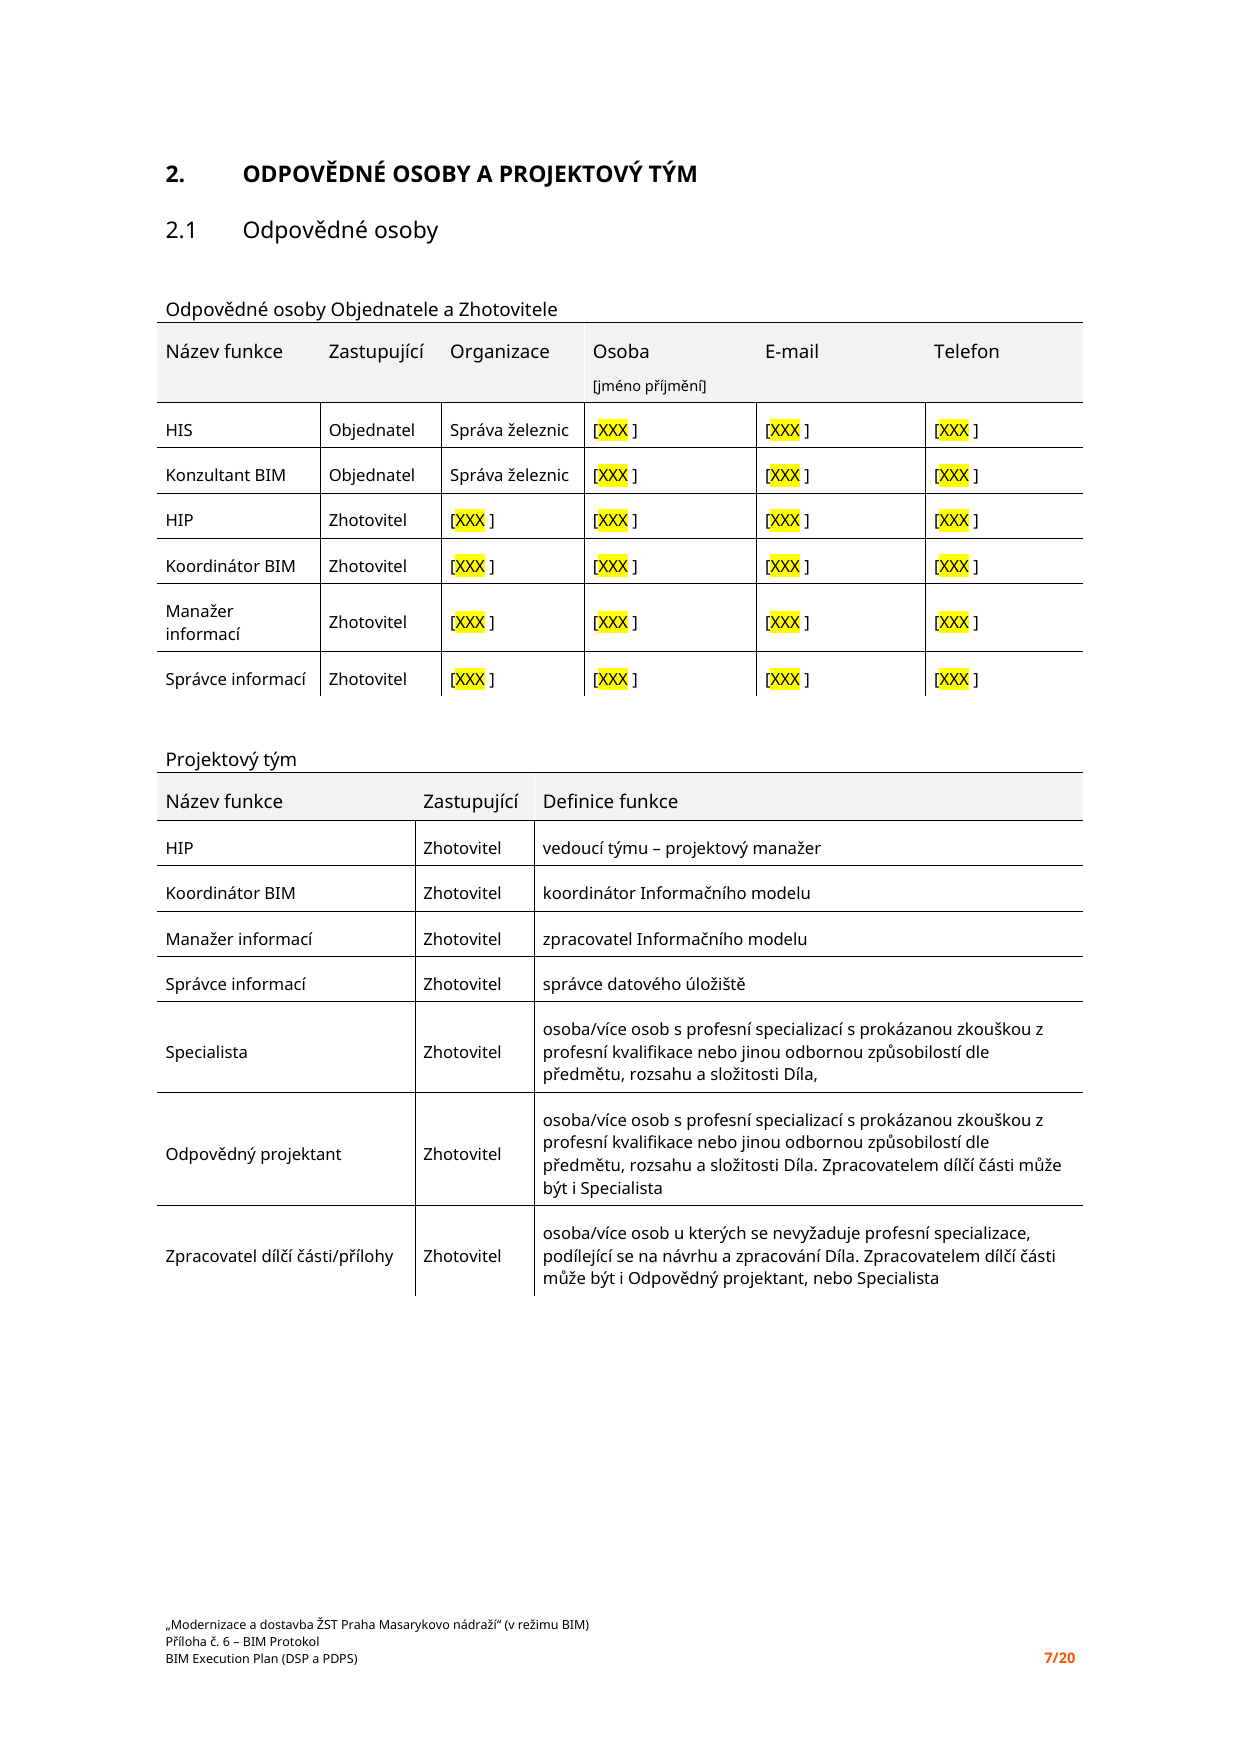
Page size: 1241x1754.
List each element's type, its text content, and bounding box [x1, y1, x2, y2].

table_cell Specialista [157, 1002, 415, 1092]
table_cell koordinátor Informačního modelu [535, 866, 1083, 911]
table_header Název funkce [157, 773, 415, 820]
table_cell [XXX ] [926, 584, 1083, 651]
table_cell Zhotovitel [416, 1206, 534, 1296]
table_cell osoba/více osob s profesní specializací s prokázanou zkouškou z profesní kvalifikace nebo jinou odbornou způsobilostí dle předmětu, rozsahu a složitosti Díla. Zpracovatelem dílčí části může být i Specialista [535, 1093, 1083, 1205]
table_cell Zpracovatel dílčí části/přílohy [157, 1206, 415, 1296]
table_cell HIP [157, 494, 320, 538]
table_cell [XXX ] [757, 584, 925, 651]
table_cell [XXX ] [442, 494, 584, 538]
table_cell Zhotovitel [416, 1002, 534, 1092]
table_cell osoba/více osob u kterých se nevyžaduje profesní specializace, podílející se na návrhu a zpracování Díla. Zpracovatelem dílčí části může být i Odpovědný projektant, nebo Specialista [535, 1206, 1083, 1296]
table_cell Objednatel [321, 448, 441, 492]
table_cell Manažer informací [157, 912, 415, 956]
text Odpovědné osoby a projektový tým [165, 158, 1075, 189]
table_cell zpracovatel Informačního modelu [535, 912, 1083, 956]
table_cell [XXX ] [757, 539, 925, 583]
table_cell [XXX ] [585, 494, 756, 538]
table_header E-mail [757, 323, 926, 402]
table_cell Koordinátor BIM [157, 539, 320, 583]
table_header Organizace [442, 323, 584, 402]
table_cell [XXX ] [585, 539, 756, 583]
table_cell [XXX ] [757, 403, 925, 447]
table_cell [XXX ] [757, 652, 925, 696]
table_cell Odpovědný projektant [157, 1093, 415, 1205]
table_cell Zhotovitel [416, 1093, 534, 1205]
table_cell Správce informací [157, 957, 415, 1001]
table_cell Zhotovitel [321, 494, 441, 538]
table_cell Správa železnic [442, 448, 584, 492]
table_header Osoba [jméno příjmění] [585, 323, 757, 402]
table_cell Objednatel [321, 403, 441, 447]
table_cell Konzultant BIM [157, 448, 320, 492]
table_cell Zhotovitel [416, 866, 534, 911]
text Projektový tým [165, 747, 1075, 772]
table_cell osoba/více osob s profesní specializací s prokázanou zkouškou z profesní kvalifikace nebo jinou odbornou způsobilostí dle předmětu, rozsahu a složitosti Díla, [535, 1002, 1083, 1092]
table_cell správce datového úložiště [535, 957, 1083, 1001]
table_cell [XXX ] [926, 652, 1083, 696]
table_cell Zhotovitel [416, 821, 534, 865]
table_header Telefon [926, 323, 1083, 402]
table_cell HIS [157, 403, 320, 447]
table_cell Zhotovitel [321, 539, 441, 583]
table_cell [XXX ] [442, 584, 584, 651]
table_cell [XXX ] [926, 403, 1083, 447]
table_cell Správa železnic [442, 403, 584, 447]
table_cell [XXX ] [585, 448, 756, 492]
text Odpovědné osoby Objednatele a Zhotovitele [165, 296, 1075, 322]
table_header Zastupující [415, 773, 534, 820]
table_cell [XXX ] [926, 539, 1083, 583]
table_cell [XXX ] [757, 494, 925, 538]
table_cell [XXX ] [926, 494, 1083, 538]
table_cell Správce informací [157, 652, 320, 696]
table_cell [XXX ] [442, 652, 584, 696]
table_cell Koordinátor BIM [157, 866, 415, 911]
table_cell Zhotovitel [321, 584, 441, 651]
table_cell Manažer informací [157, 584, 320, 651]
table_cell Zhotovitel [416, 957, 534, 1001]
table_cell Zhotovitel [416, 912, 534, 956]
table_header Zastupující [320, 323, 442, 402]
text Odpovědné osoby [165, 214, 1075, 246]
table_header Název funkce [157, 323, 320, 402]
table_cell [XXX ] [757, 448, 925, 492]
table_cell [XXX ] [585, 403, 756, 447]
table_cell [XXX ] [585, 584, 756, 651]
table_cell HIP [157, 821, 415, 865]
table_header Definice funkce [535, 773, 1083, 820]
table_cell [XXX ] [926, 448, 1083, 492]
table_cell [XXX ] [585, 652, 756, 696]
table_cell [XXX ] [442, 539, 584, 583]
table_cell vedoucí týmu – projektový manažer [535, 821, 1083, 865]
table_cell Zhotovitel [321, 652, 441, 696]
